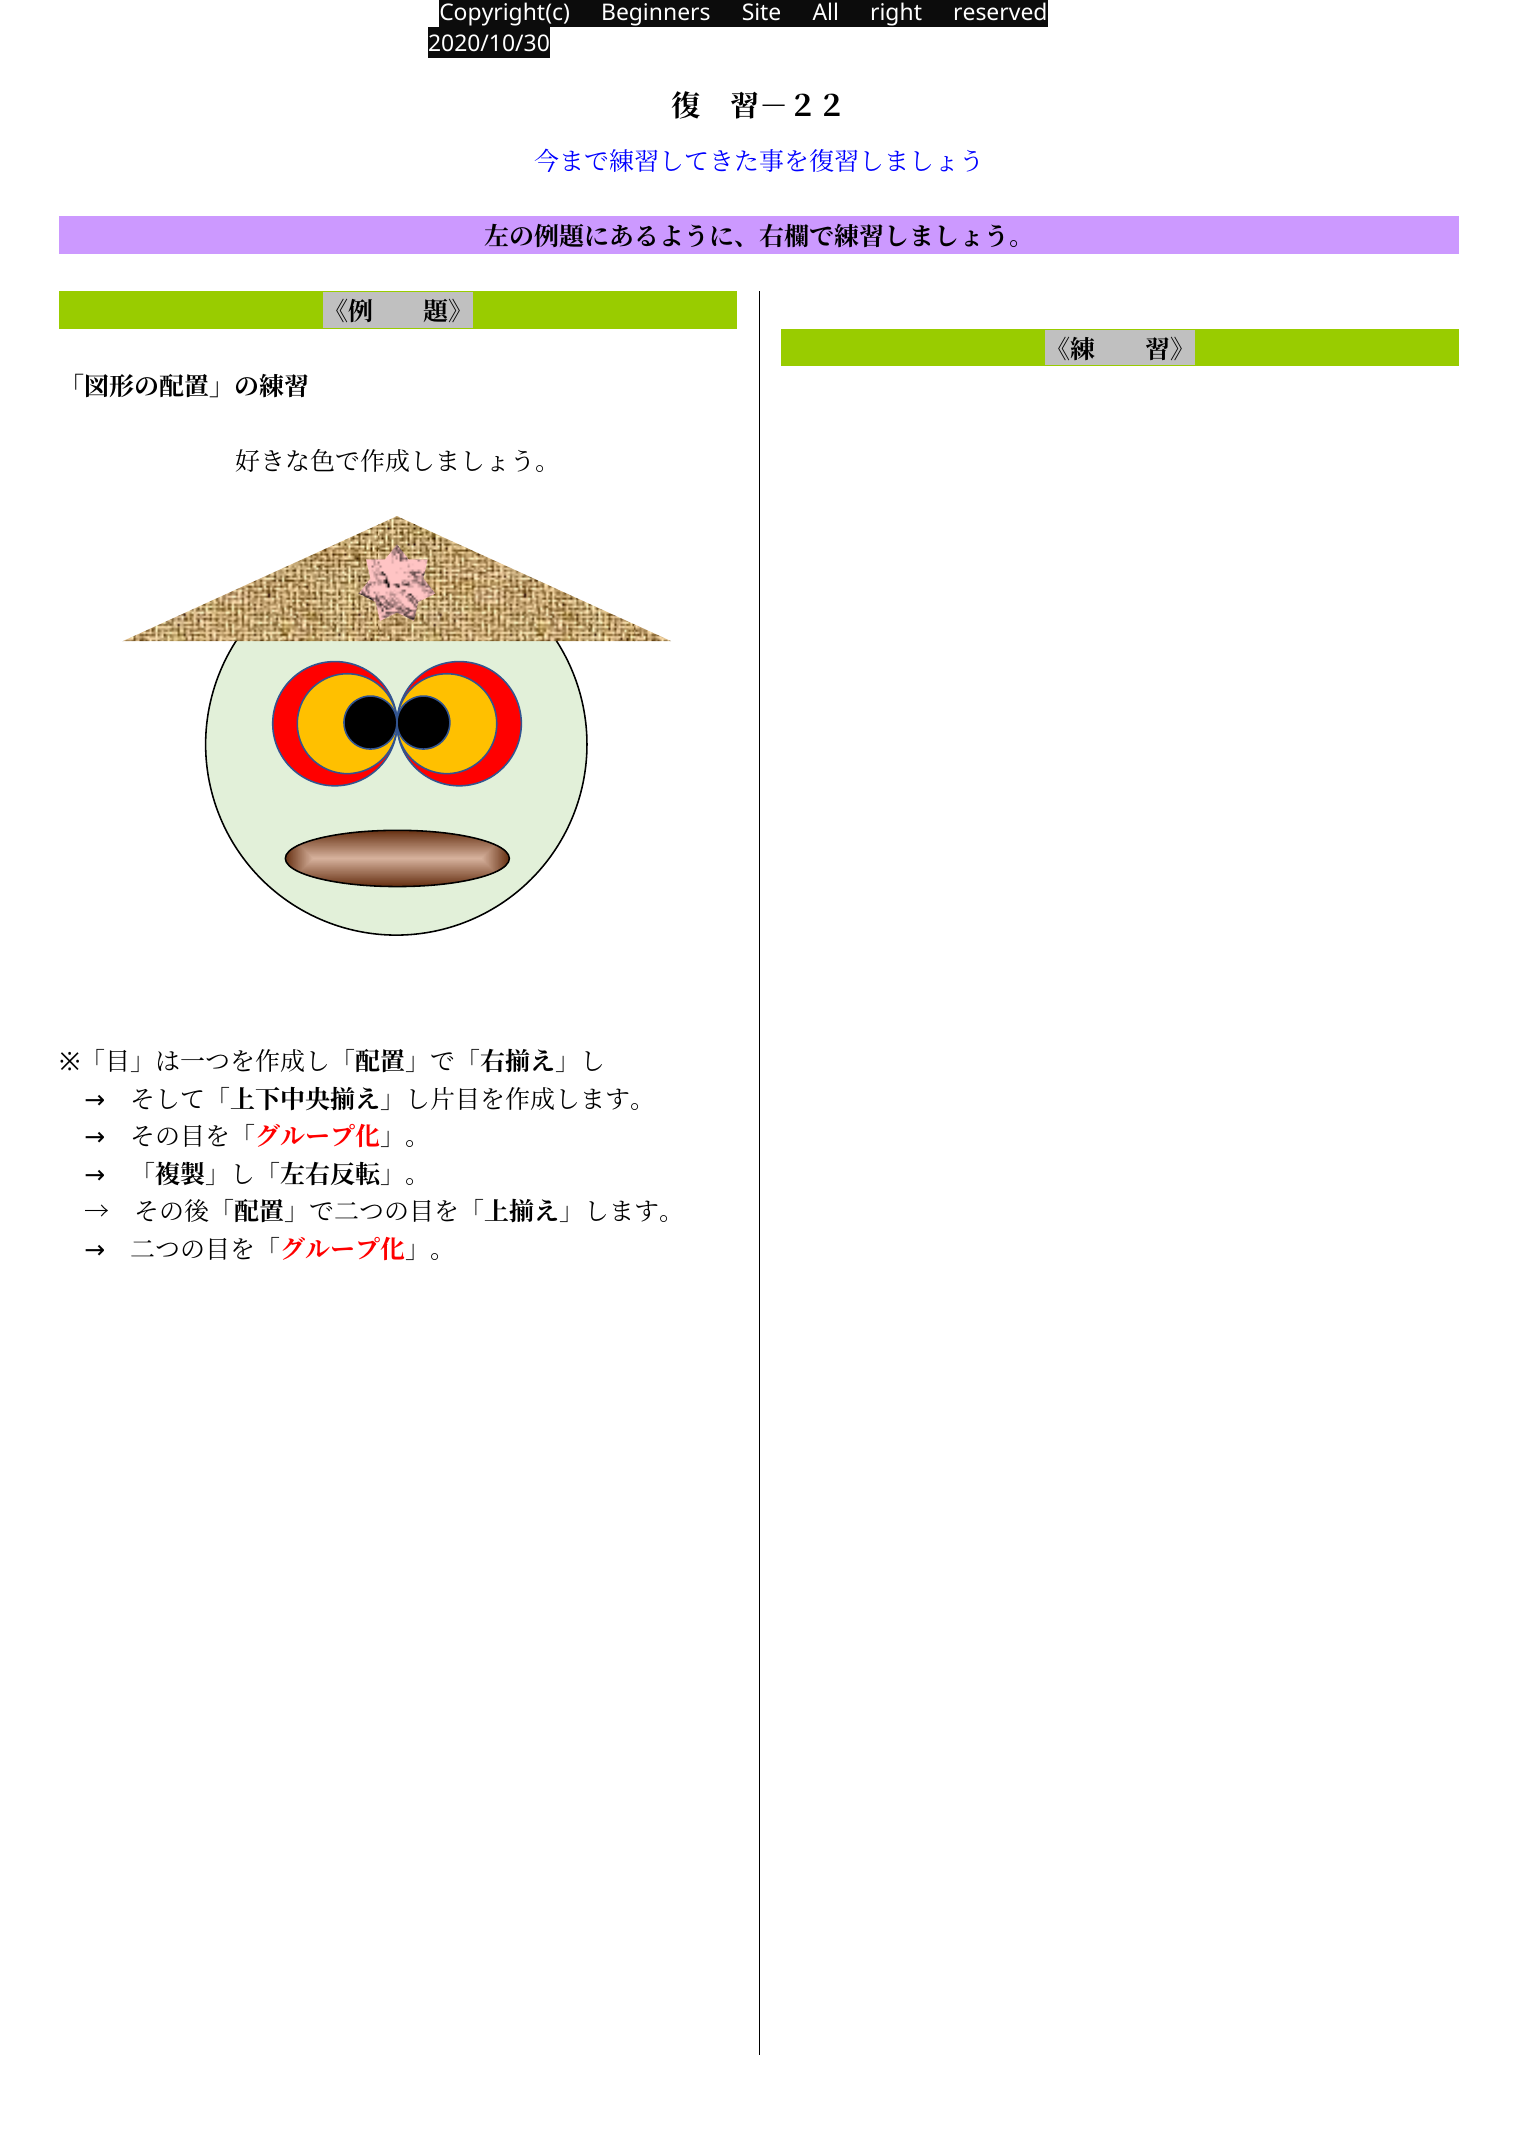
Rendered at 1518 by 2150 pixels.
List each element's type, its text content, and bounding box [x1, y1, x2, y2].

picture [122, 516, 672, 642]
text 《例 題》 [59, 291, 737, 329]
text 左の例題にあるように、右欄で練習しましょう。 [59, 216, 1459, 254]
text 「図形の配置」の練習 [59, 366, 737, 404]
text ※「目」は一つを作成し「配置」で「右揃え」し [59, 1041, 737, 1079]
text → 「複製」し「左右反転」。 [59, 1154, 737, 1191]
text → 二つの目を「グループ化」。 [59, 1229, 737, 1266]
text 復 習－２２ [59, 66, 1459, 141]
text 《練 習》 [781, 329, 1459, 366]
text → その目を「グループ化」。 [59, 1116, 737, 1154]
text 今まで練習してきた事を復習しましょう [59, 141, 1459, 179]
text → そして「上下中央揃え」し片目を作成します。 [59, 1079, 737, 1116]
text → その後「配置」で二つの目を「上揃え」します。 [59, 1191, 737, 1229]
text 好きな色で作成しましょう。 [59, 441, 737, 479]
